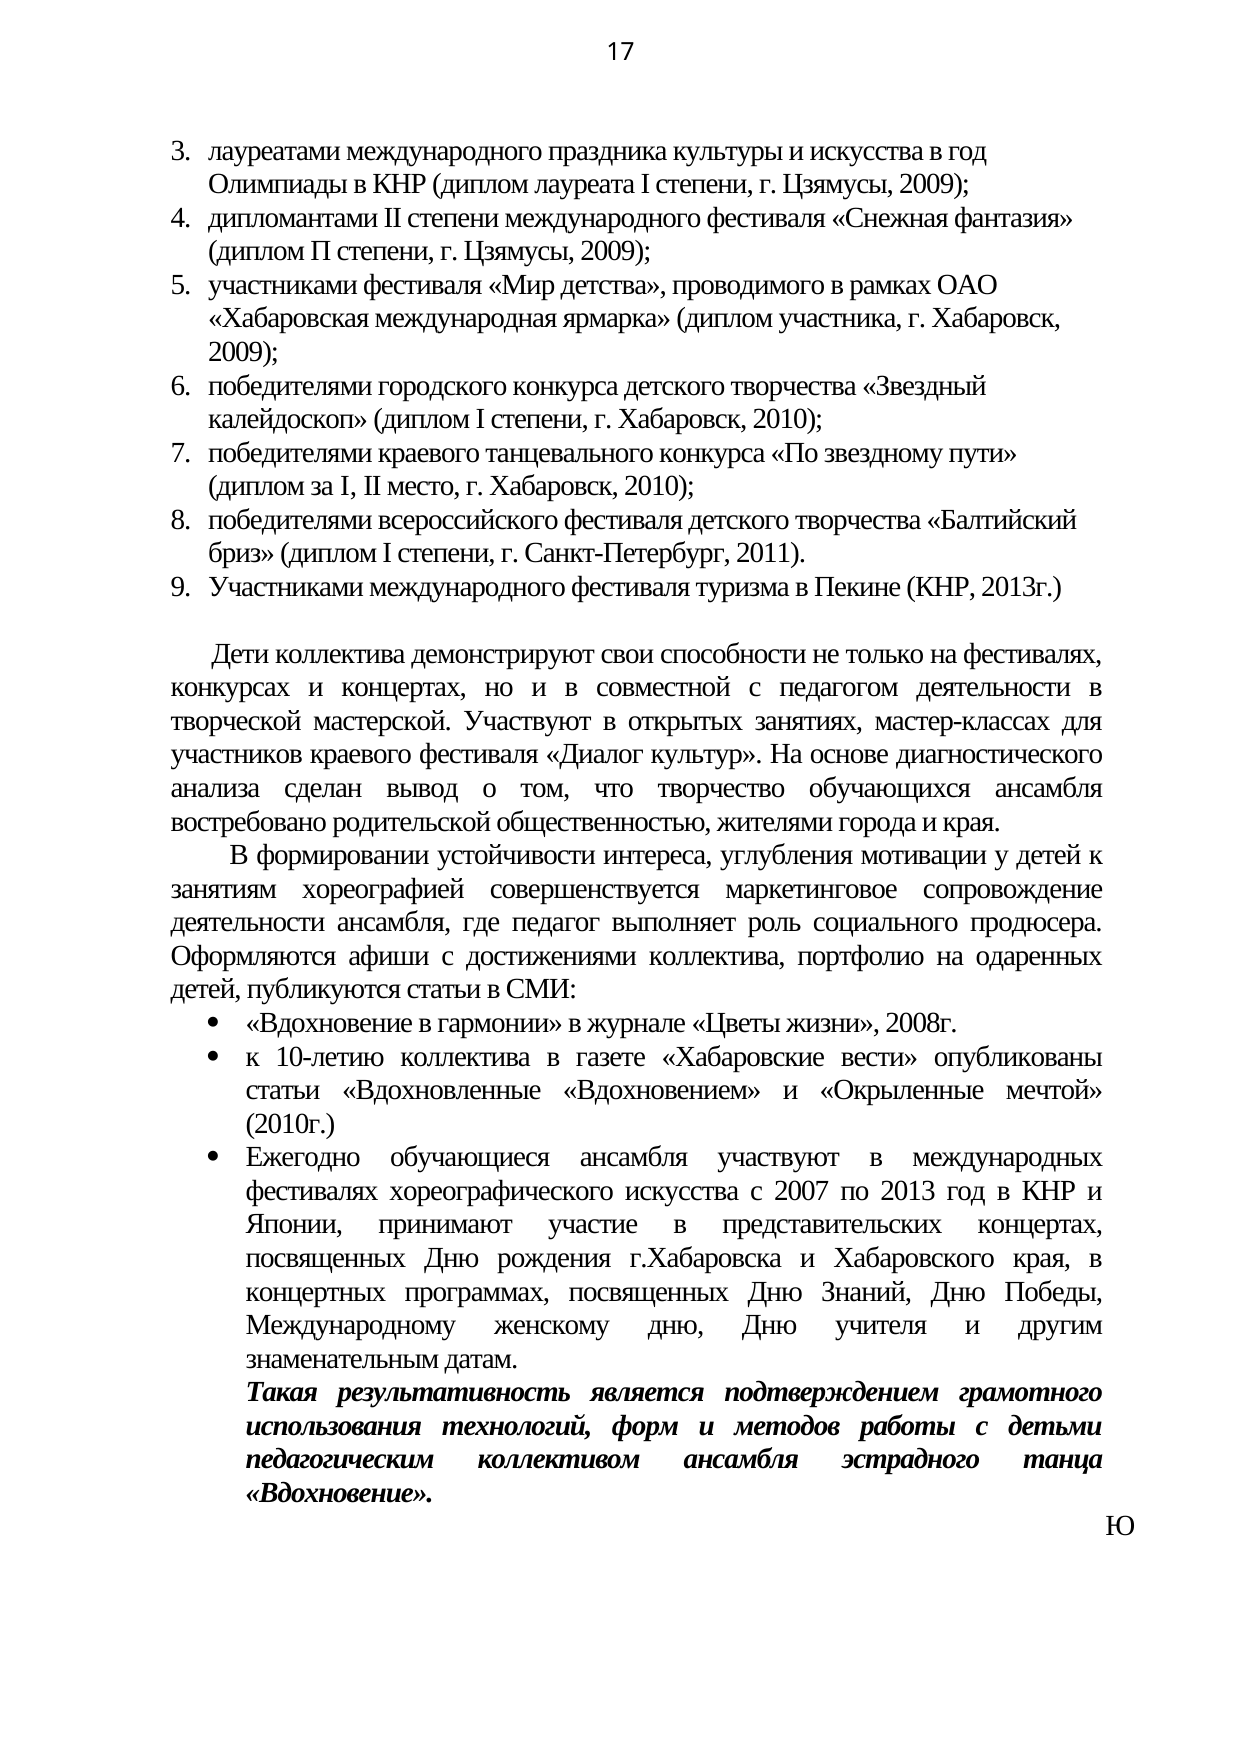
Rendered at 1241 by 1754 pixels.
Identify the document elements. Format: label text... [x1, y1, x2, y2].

list Ежегодно обучающиеся ансамбля участвуют в международных фестивалях хореографического искусства с 2007 по 2013 год в КНР и Японии, принимают участие в представительских концертах, посвященных Дню рождения г.Хабаровска и Хабаровского края, в концертных программах, посвященных Дню Знаний, Дню Победы, Международному женскому дню, Дню учителя и другим знаменательным датам. [208, 1139, 1103, 1374]
text Дети коллектива демонстрируют свои способности не только на фестивалях, конкурсах и концертах, но и в совместной с педагогом деятельности в творческой мастерской. Участвуют в открытых занятиях, мастер-классах для участников краевого фестиваля «Диалог культур». На основе диагностического анализа сделан вывод о том, что творчество обучающихся ансамбля востребовано родительской общественностью, жителями города и края. [170, 636, 1103, 837]
list Участниками международного фестиваля туризма в Пекине (КНР, 2013г.) [170, 569, 1103, 602]
list победителями городского конкурса детского творчества «Звездный калейдоскоп» (диплом I степени, г. Хабаровск, 2010); [170, 368, 1103, 435]
list участниками фестиваля «Мир детства», проводимого в рамках ОАО «Хабаровская международная ярмарка» (диплом участника, г. Хабаровск, 2009); [170, 267, 1103, 368]
list «Вдохновение в гармонии» в журнале «Цветы жизни», 2008г. [208, 1005, 1103, 1039]
list лауреатами международного праздника культуры и искусства в год Олимпиады в КНР (диплом лауреата I степени, г. Цзямусы, 2009); [170, 133, 1103, 200]
list к 10-летию коллектива в газете «Хабаровские вести» опубликованы статьи «Вдохновленные «Вдохновением» и «Окрыленные мечтой» (2010г.) [208, 1039, 1103, 1139]
text Ю [1105, 1508, 1240, 1542]
list Такая результативность является подтверждением грамотного использования технологий, форм и методов работы с детьми педагогическим коллективом ансамбля эстрадного танца «Вдохновение». [245, 1374, 1103, 1508]
text В формировании устойчивости интереса, углубления мотивации у детей к занятиям хореографией совершенствуется маркетинговое сопровождение деятельности ансамбля, где педагог выполняет роль социального продюсера. Оформляются афиши с достижениями коллектива, портфолио на одаренных детей, публикуются статьи в СМИ: [170, 837, 1103, 1005]
list победителями всероссийского фестиваля детского творчества «Балтийский бриз» (диплом I степени, г. Санкт-Петербург, 2011). [170, 502, 1103, 569]
list победителями краевого танцевального конкурса «По звездному пути» (диплом за I, II место, г. Хабаровск, 2010); [170, 435, 1103, 502]
list дипломантами II степени международного фестиваля «Снежная фантазия» (диплом П степени, г. Цзямусы, 2009); [170, 200, 1103, 267]
